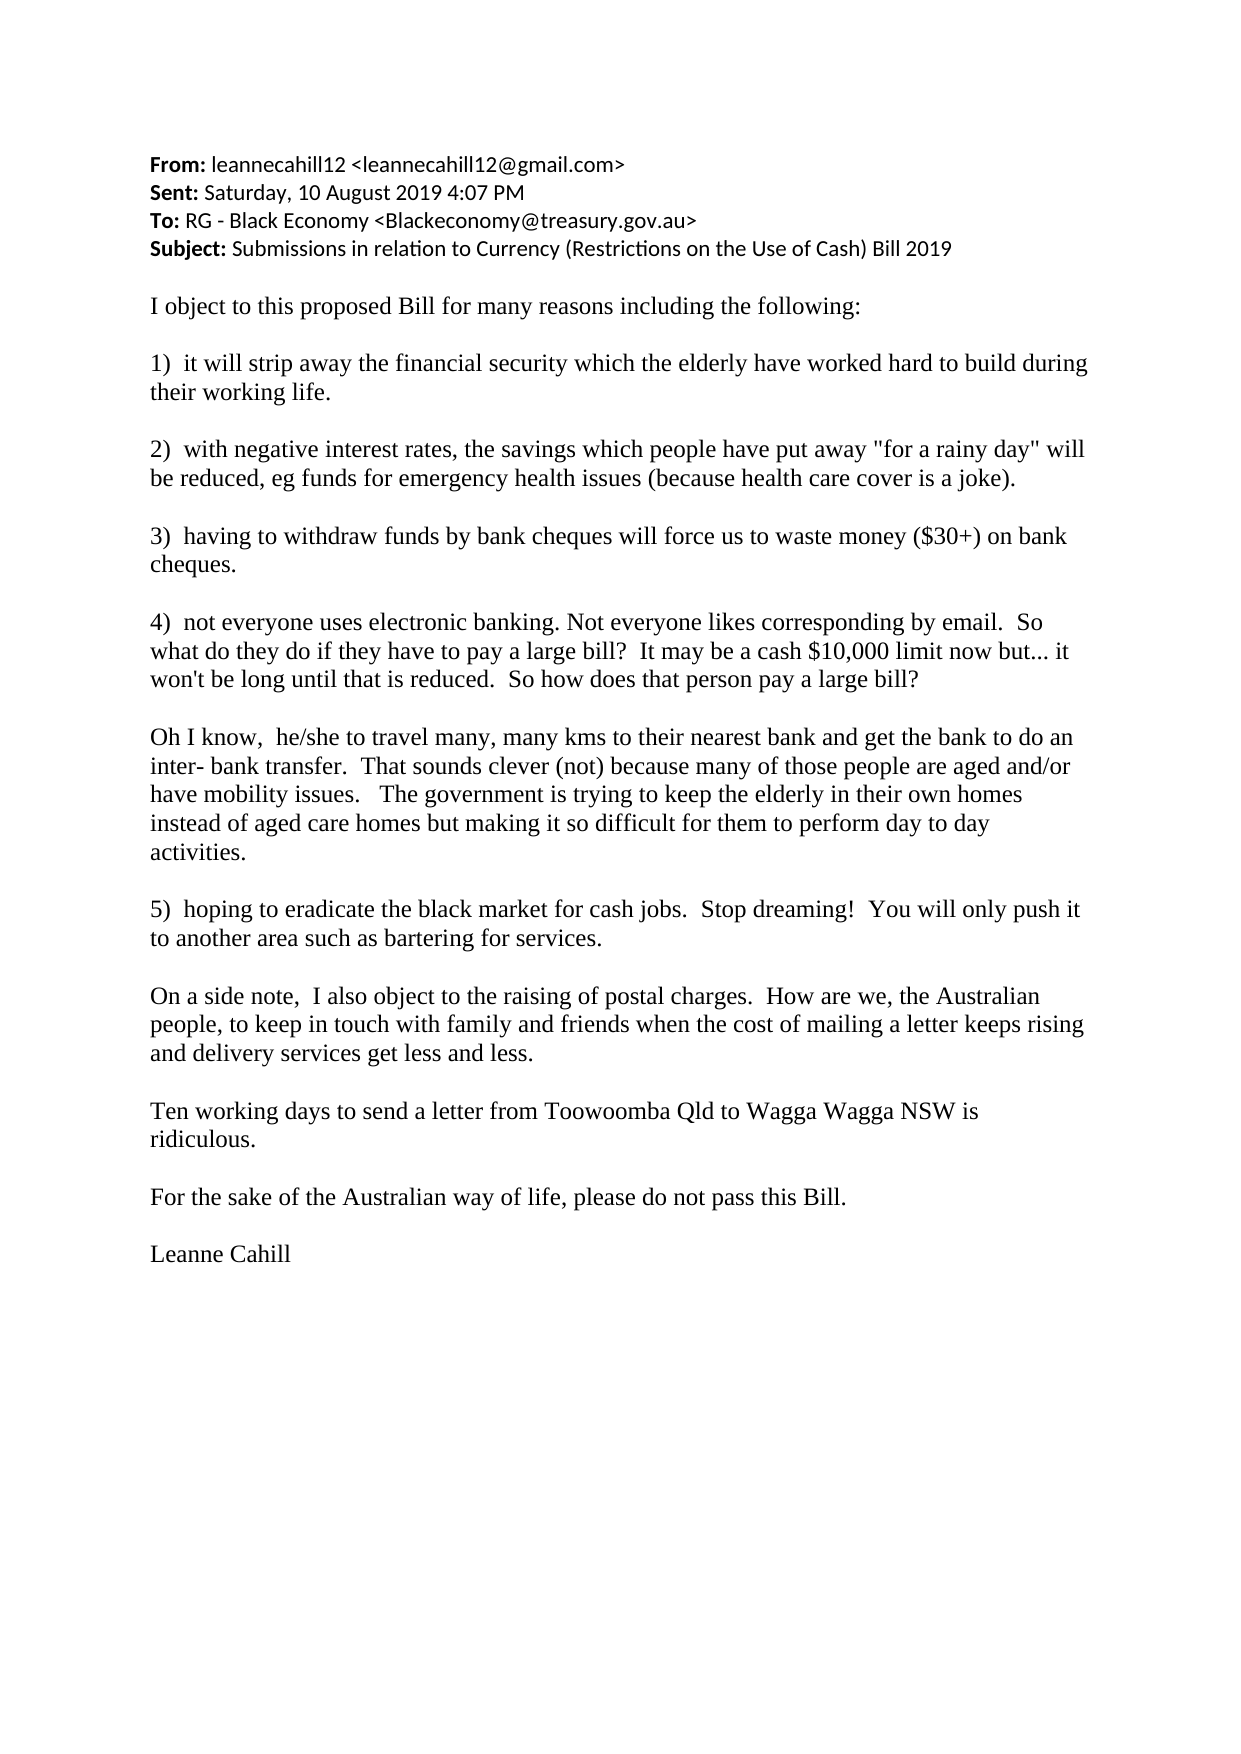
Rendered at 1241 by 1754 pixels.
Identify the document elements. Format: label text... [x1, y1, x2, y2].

text 3) having to withdraw funds by bank cheques will force us to waste money ($30+) on bank cheques. [150, 521, 1090, 578]
text 4) not everyone uses electronic banking. Not everyone likes corresponding by email. So what do they do if they have to pay a large bill? It may be a cash $10,000 limit now but... it won't be long until that is reduced. So how does that person pay a large bill? [150, 607, 1090, 693]
text Oh I know, he/she to travel many, many kms to their nearest bank and get the bank to do an inter- bank transfer. That sounds clever (not) because many of those people are aged and/or have mobility issues. The government is trying to keep the elderly in their own homes instead of aged care homes but making it so difficult for them to perform day to day activities. [150, 722, 1090, 866]
text 1) it will strip away the financial security which the elderly have worked hard to build during their working life. [150, 348, 1090, 406]
text Leanne Cahill [150, 1239, 1090, 1268]
text From: leannecahill12 <leannecahill12@gmail.com> Sent: Saturday, 10 August 2019 4:07 PM To: RG - Black Economy <Blackeconomy@treasury.gov.au> Subject: Submissions in relation to Currency (Restrictions on the Use of Cash) Bill 2019 [150, 150, 1090, 262]
text 5) hoping to eradicate the black market for cash jobs. Stop dreaming! You will only push it to another area such as bartering for services. [150, 894, 1090, 952]
text 2) with negative interest rates, the savings which people have put away "for a rainy day" will be reduced, eg funds for emergency health issues (because health care cover is a joke). [150, 434, 1090, 492]
text I object to this proposed Bill for many reasons including the following: [150, 291, 1090, 319]
text On a side note, I also object to the raising of postal charges. How are we, the Australian people, to keep in touch with family and friends when the cost of mailing a letter keeps rising and delivery services get less and less. [150, 981, 1090, 1067]
text For the sake of the Australian way of life, please do not pass this Bill. [150, 1182, 1090, 1211]
text Ten working days to send a letter from Toowoomba Qld to Wagga Wagga NSW is ridiculous. [150, 1096, 1090, 1153]
